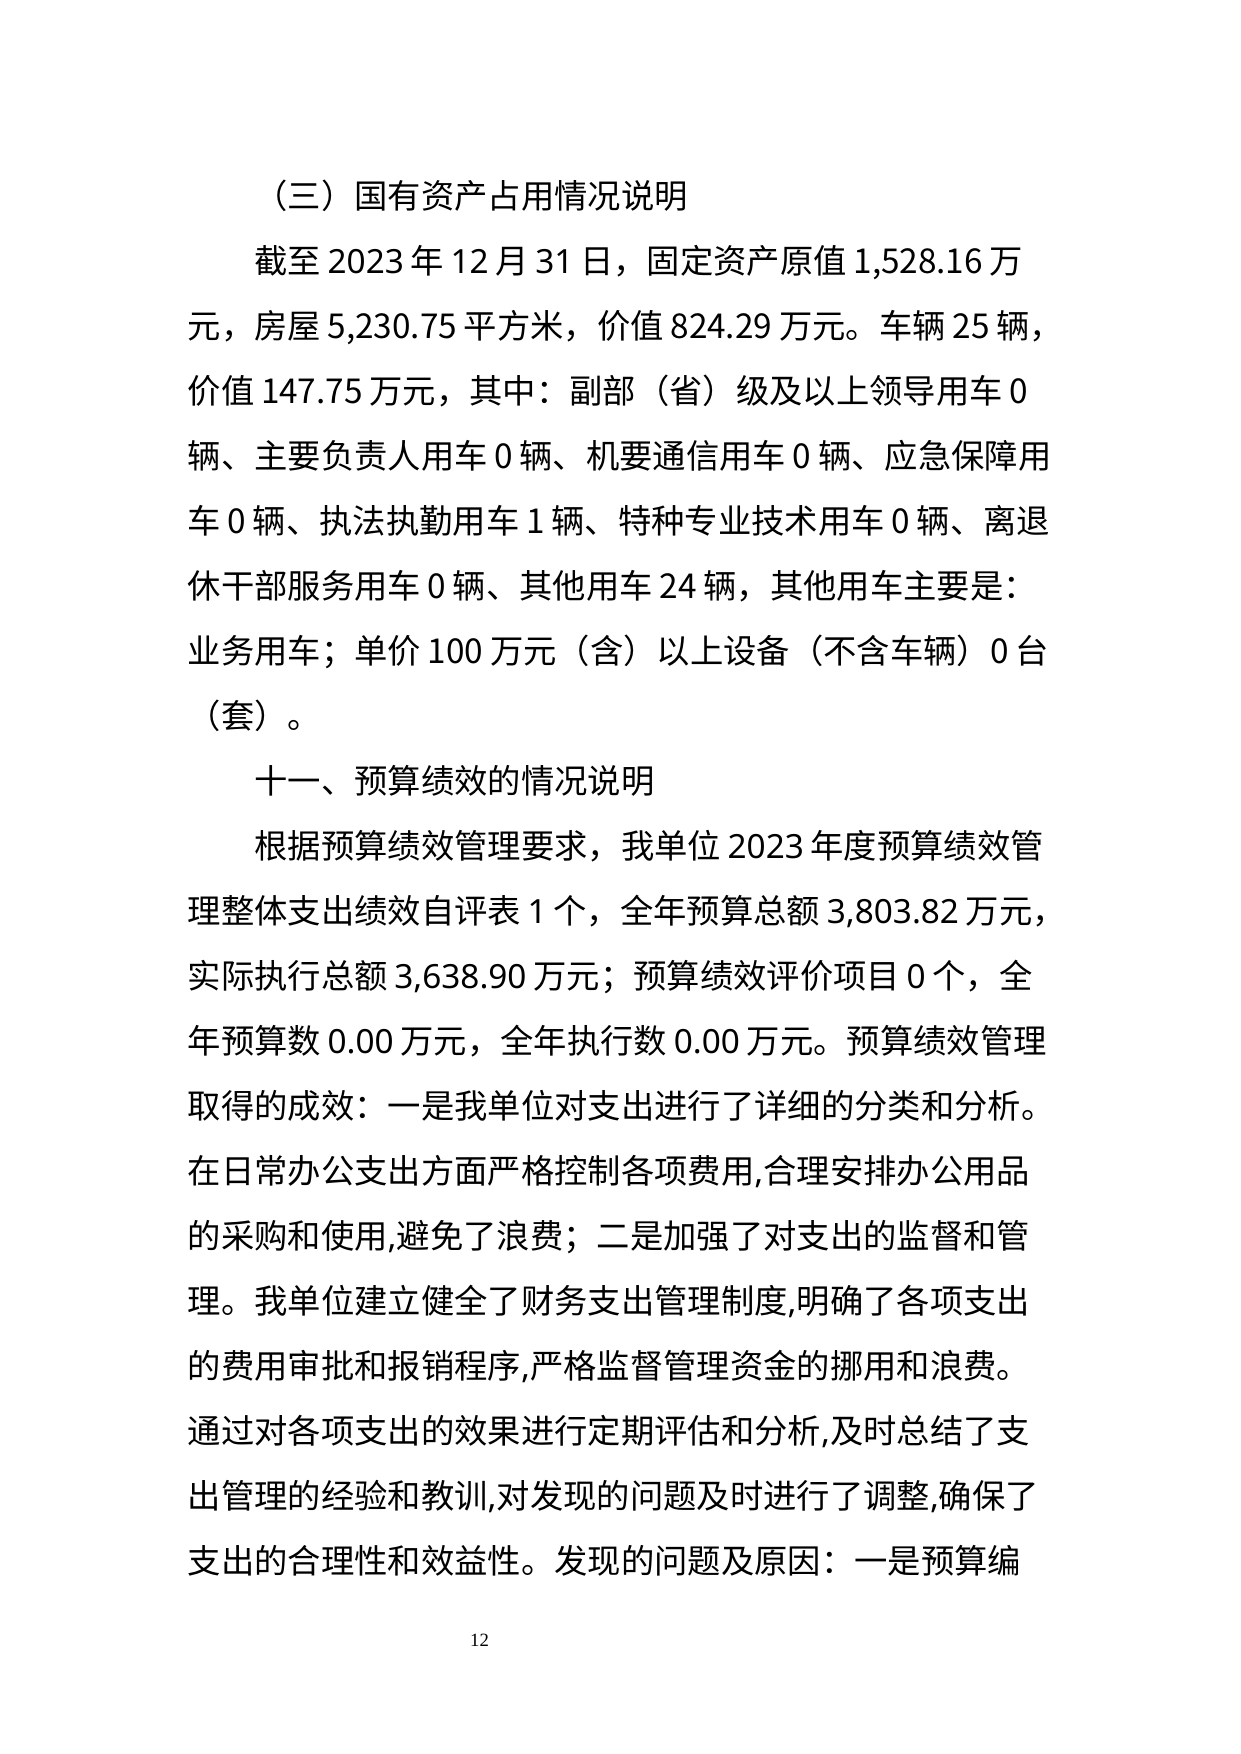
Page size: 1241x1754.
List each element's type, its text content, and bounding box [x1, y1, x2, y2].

text 截至2023年12月31日，固定资产原值1,528.16万元，房屋5,230.75平方米，价值824.29万元。车辆25辆，价值147.75万元，其中：副部（省）级及以上领导用车0辆、主要负责人用车0辆、机要通信用车0辆、应急保障用车0辆、执法执勤用车1辆、特种专业技术用车0辆、离退休干部服务用车0辆、其他用车24辆，其他用车主要是：业务用车；单价100万元（含）以上设备（不含车辆）0台（套）。 [187, 227, 1053, 747]
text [187, 812, 1053, 1592]
text 十一、预算绩效的情况说明 [187, 747, 1053, 812]
text （三）国有资产占用情况说明 [187, 162, 1053, 227]
